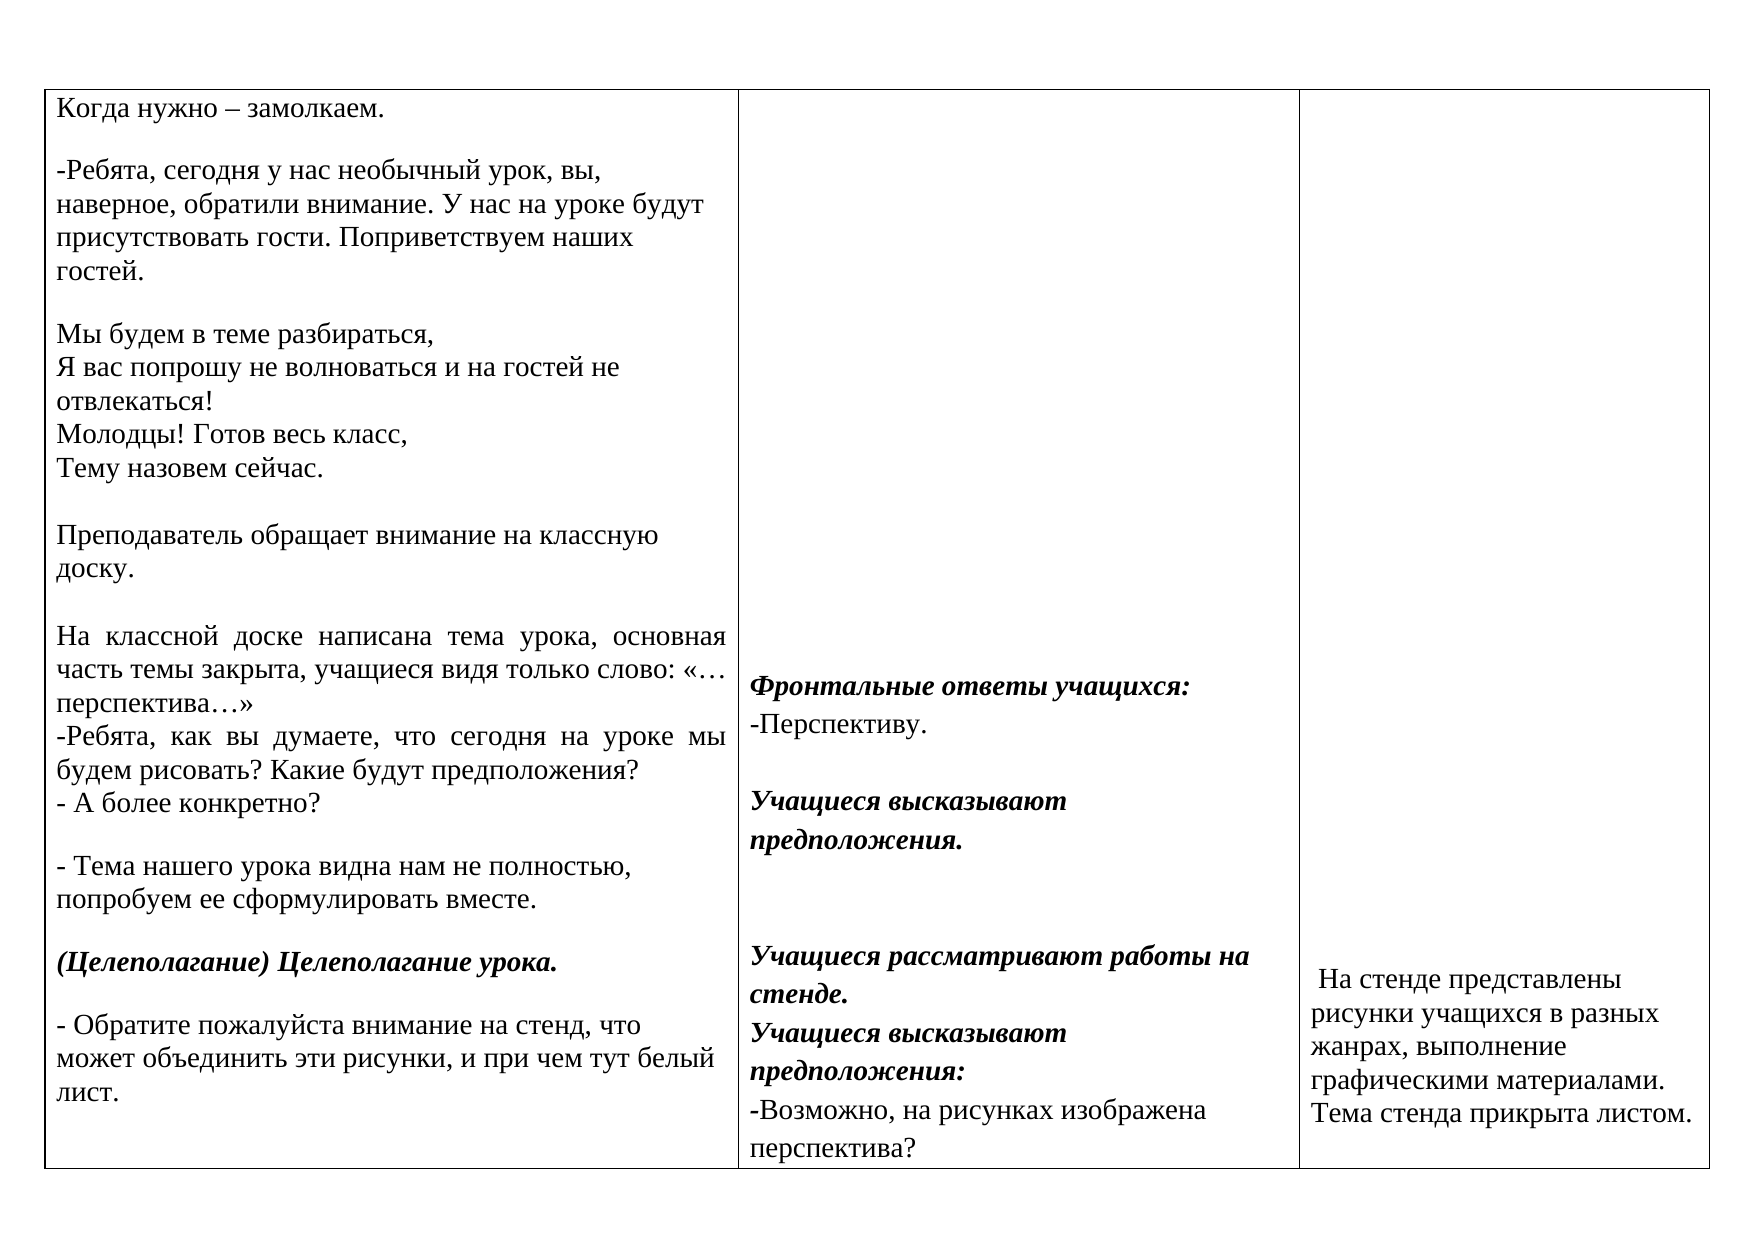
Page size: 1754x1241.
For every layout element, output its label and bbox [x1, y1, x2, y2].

table_cell [46, 90, 738, 1168]
table_cell [739, 90, 1299, 1168]
table_cell [1300, 90, 1709, 1168]
